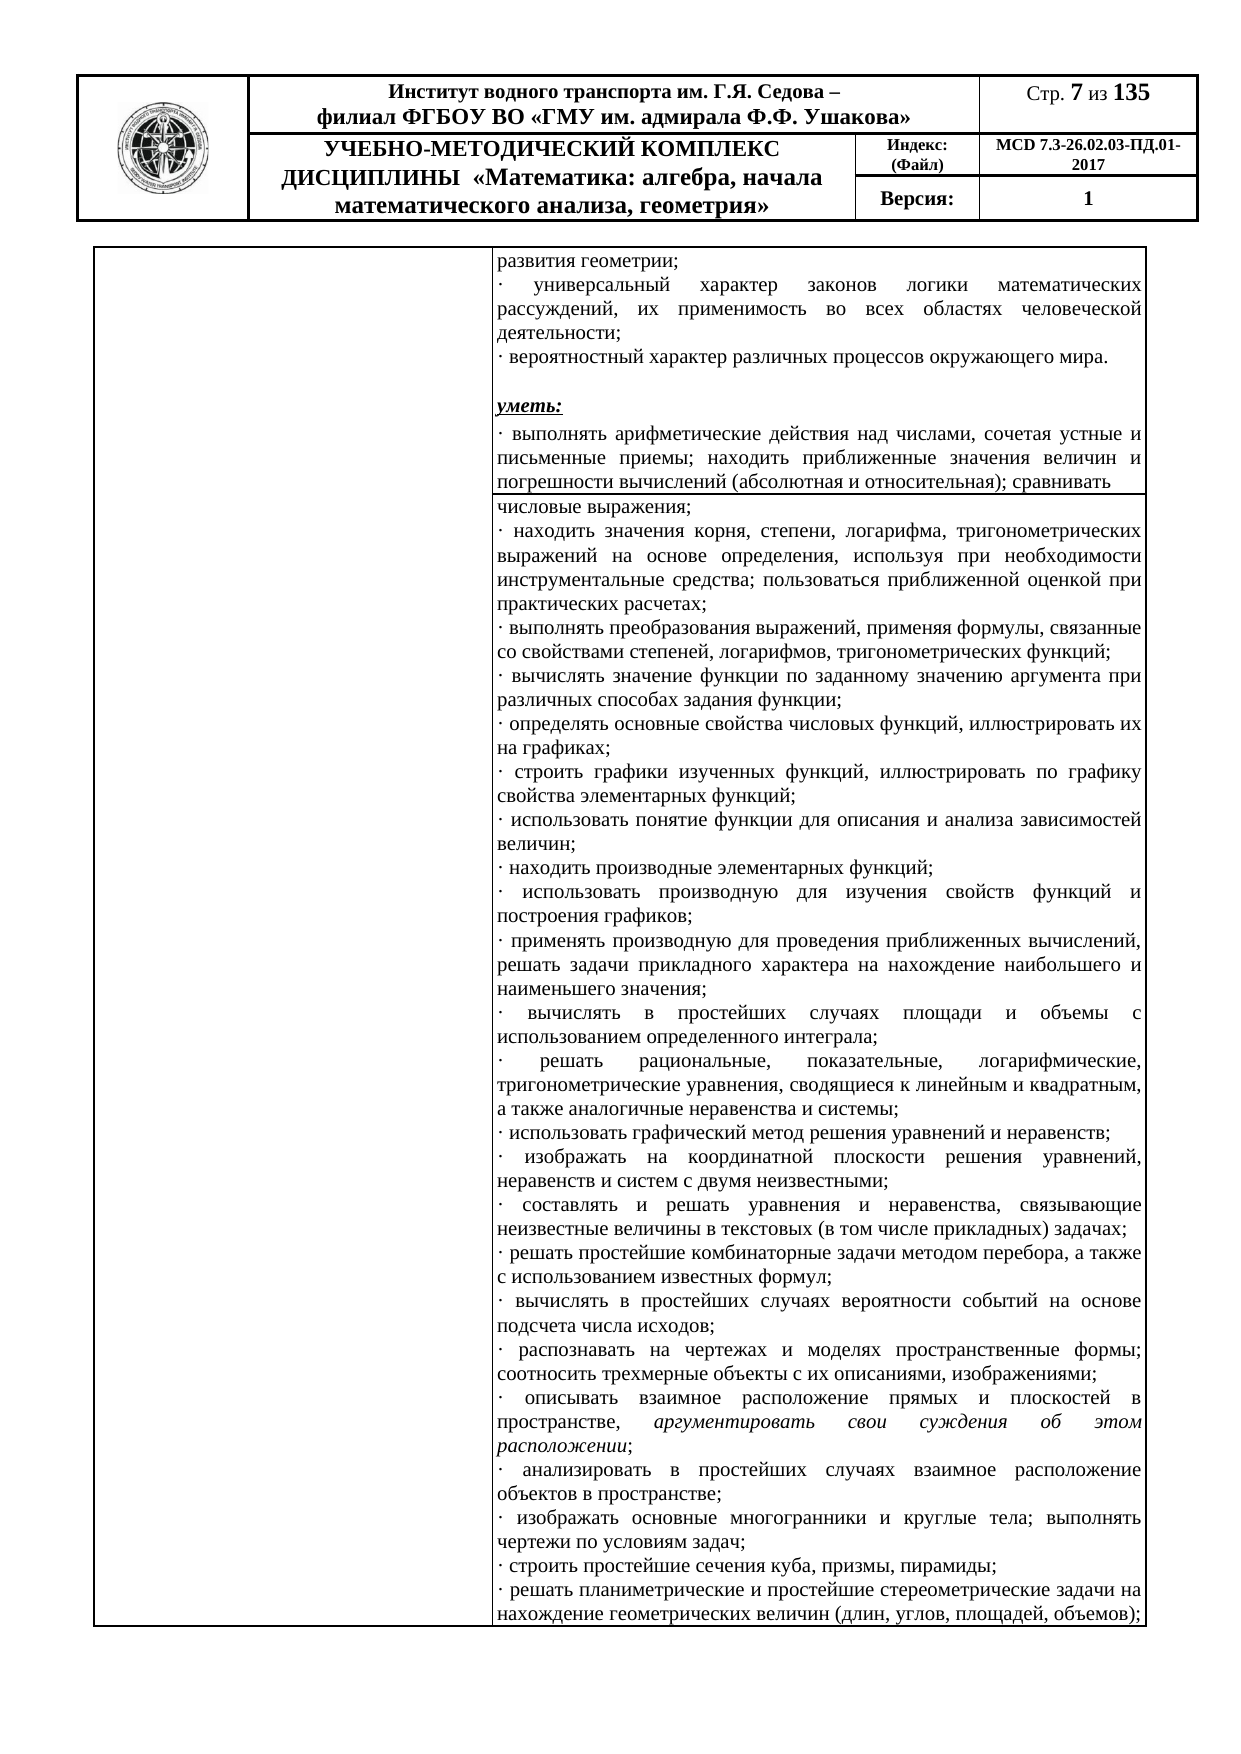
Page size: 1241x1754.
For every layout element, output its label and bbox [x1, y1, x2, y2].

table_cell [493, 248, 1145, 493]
picture [117, 102, 209, 194]
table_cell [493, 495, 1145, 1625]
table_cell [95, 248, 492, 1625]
